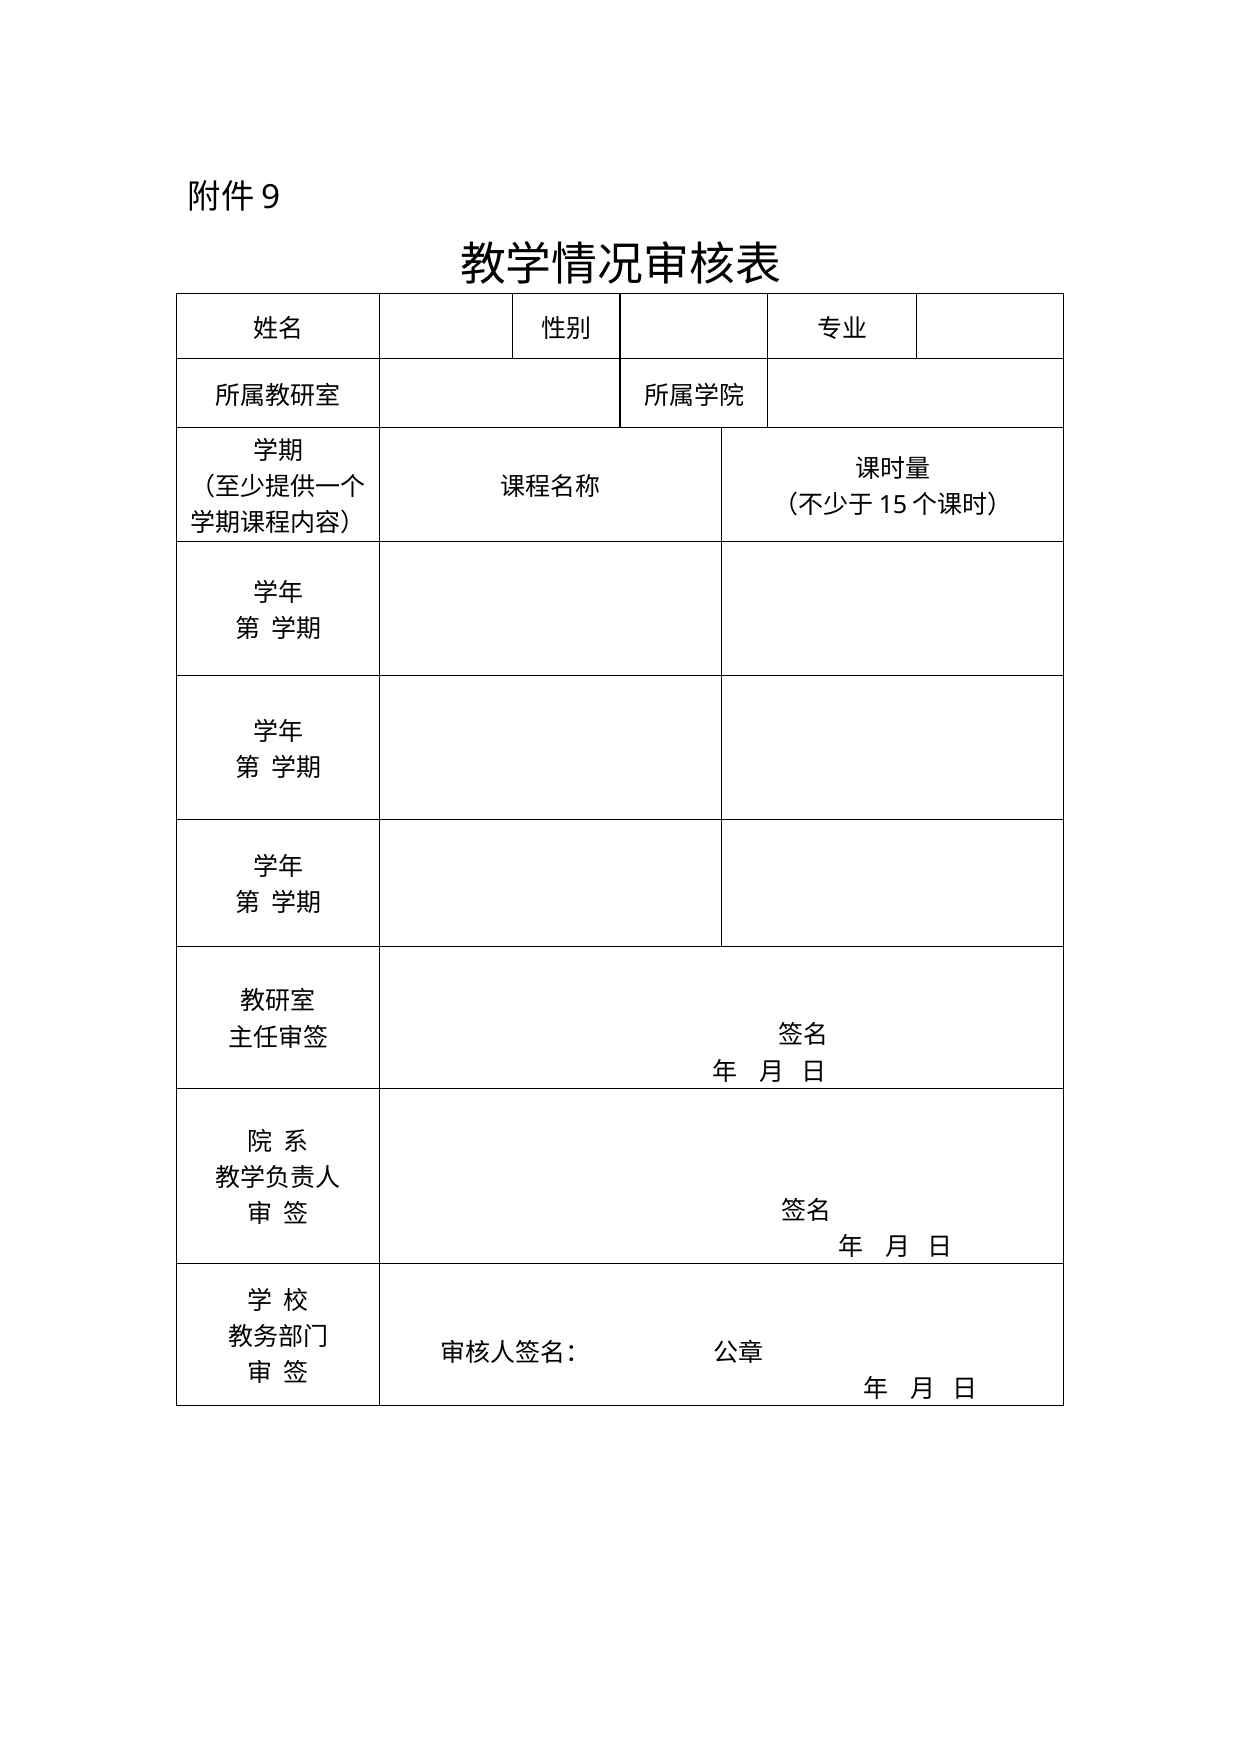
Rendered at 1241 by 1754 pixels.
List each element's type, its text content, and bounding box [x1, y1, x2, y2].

table_cell [722, 820, 1063, 946]
table_cell 学年 第 学期 [177, 820, 379, 946]
table_cell [768, 359, 1063, 427]
table_cell 所属学院 [621, 359, 767, 427]
text 附件9 [187, 162, 1053, 227]
table_cell 学年 第 学期 [177, 676, 379, 819]
table_cell 审核人签名： 公章 年 月 日 [380, 1264, 1063, 1405]
table_cell [722, 542, 1063, 675]
table_cell 院 系 教学负责人 审 签 [177, 1089, 379, 1263]
table_header [917, 294, 1063, 358]
table_header 姓名 [177, 294, 379, 358]
table_cell 课时量 （不少于15个课时） [722, 428, 1063, 541]
table_cell [380, 359, 619, 427]
text 教学情况审核表 [187, 227, 1053, 293]
table_cell 学 校 教务部门 审 签 [177, 1264, 379, 1405]
table_cell 签名 年 月 日 [380, 1089, 1063, 1263]
table_cell 学年 第 学期 [177, 542, 379, 675]
table_header 专业 [768, 294, 916, 358]
table_cell [380, 820, 721, 946]
table_cell [380, 542, 721, 675]
table_cell 签名 年 月 日 [380, 947, 1063, 1087]
table_cell 课程名称 [380, 428, 721, 541]
table_cell [722, 676, 1063, 819]
table_header 性别 [513, 294, 619, 358]
table_cell 学期 （至少提供一个学期课程内容） [177, 428, 379, 541]
table_cell [380, 676, 721, 819]
table_cell 所属教研室 [177, 359, 379, 427]
table_header [380, 294, 512, 358]
table_cell 教研室 主任审签 [177, 947, 379, 1087]
table_header [621, 294, 767, 358]
